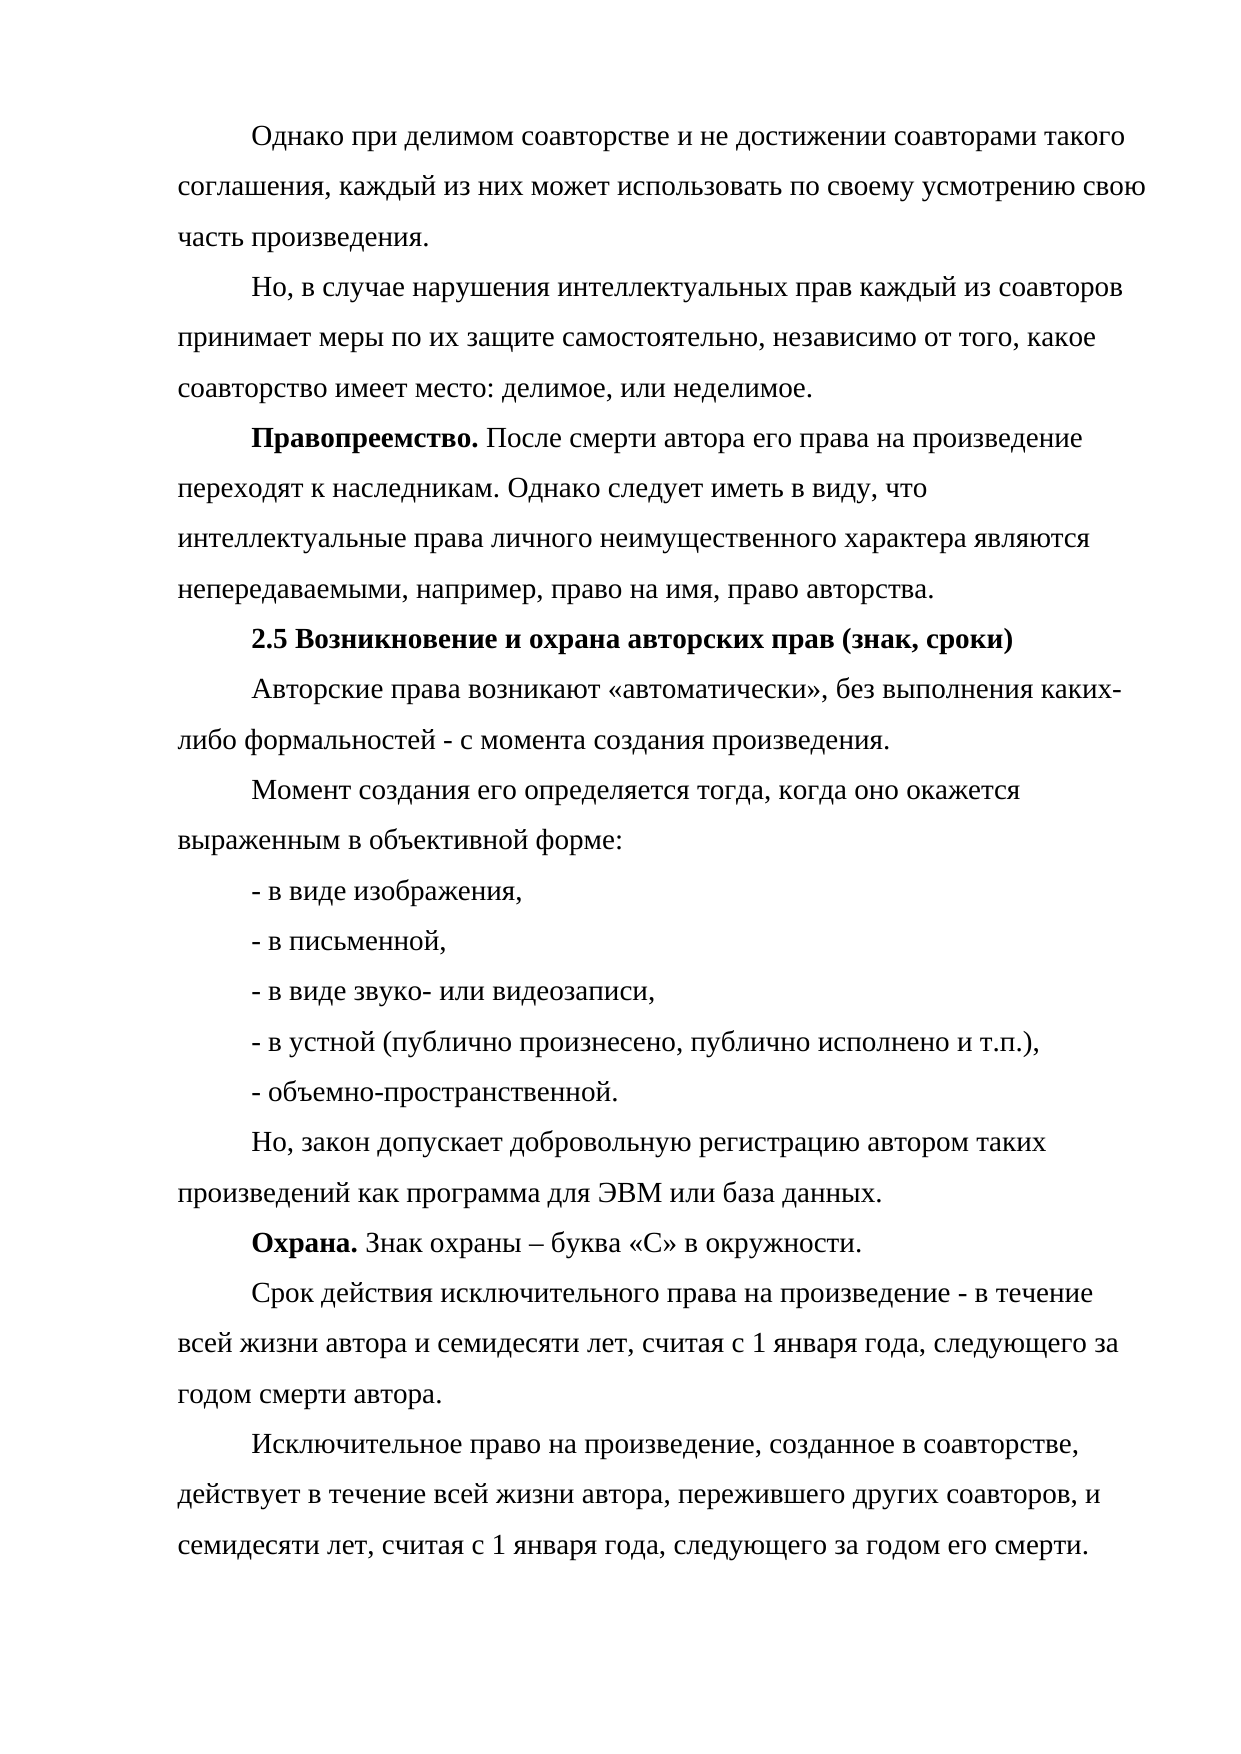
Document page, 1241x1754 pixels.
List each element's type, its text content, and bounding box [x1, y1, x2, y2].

text - в устной (публично произнесено, публично исполнено и т.п.), [177, 1024, 1152, 1057]
text Авторские права возникают «автоматически», без выполнения каких-либо формальностей - с момента создания произведения. [177, 672, 1152, 755]
text - в виде звуко- или видеозаписи, [177, 973, 1152, 1007]
text - объемно-пространственной. [177, 1074, 1152, 1108]
text Момент создания его определяется тогда, когда оно окажется выраженным в объективной форме: [177, 772, 1152, 856]
text Но, в случае нарушения интеллектуальных прав каждый из соавторов принимает меры по их защите самостоятельно, независимо от того, какое соавторство имеет место: делимое, или неделимое. [177, 269, 1152, 403]
text Срок действия исключительного права на произведение - в течение всей жизни автора и семидесяти лет, считая с 1 января года, следующего за годом смерти автора. [177, 1275, 1152, 1409]
text Охрана. Знак охраны – буква «С» в окружности. [177, 1225, 1152, 1258]
text Правопреемство. После смерти автора его права на произведение переходят к наследникам. Однако следует иметь в виду, что интеллектуальные права личного неимущественного характера являются непередаваемыми, например, право на имя, право авторства. [177, 420, 1152, 604]
text Но, закон допускает добровольную регистрацию автором таких произведений как программа для ЭВМ или база данных. [177, 1124, 1152, 1208]
text Исключительное право на произведение, созданное в соавторстве, действует в течение всей жизни автора, пережившего других соавторов, и семидесяти лет, считая с 1 января года, следующего за годом его смерти. [177, 1426, 1152, 1560]
text Однако при делимом соавторстве и не достижении соавторами такого соглашения, каждый из них может использовать по своему усмотрению свою часть произведения. [177, 118, 1152, 252]
text - в виде изображения, [177, 873, 1152, 906]
text - в письменной, [177, 923, 1152, 957]
subtitle 2.5 Возникновение и охрана авторских прав (знак, сроки) [177, 621, 1152, 655]
